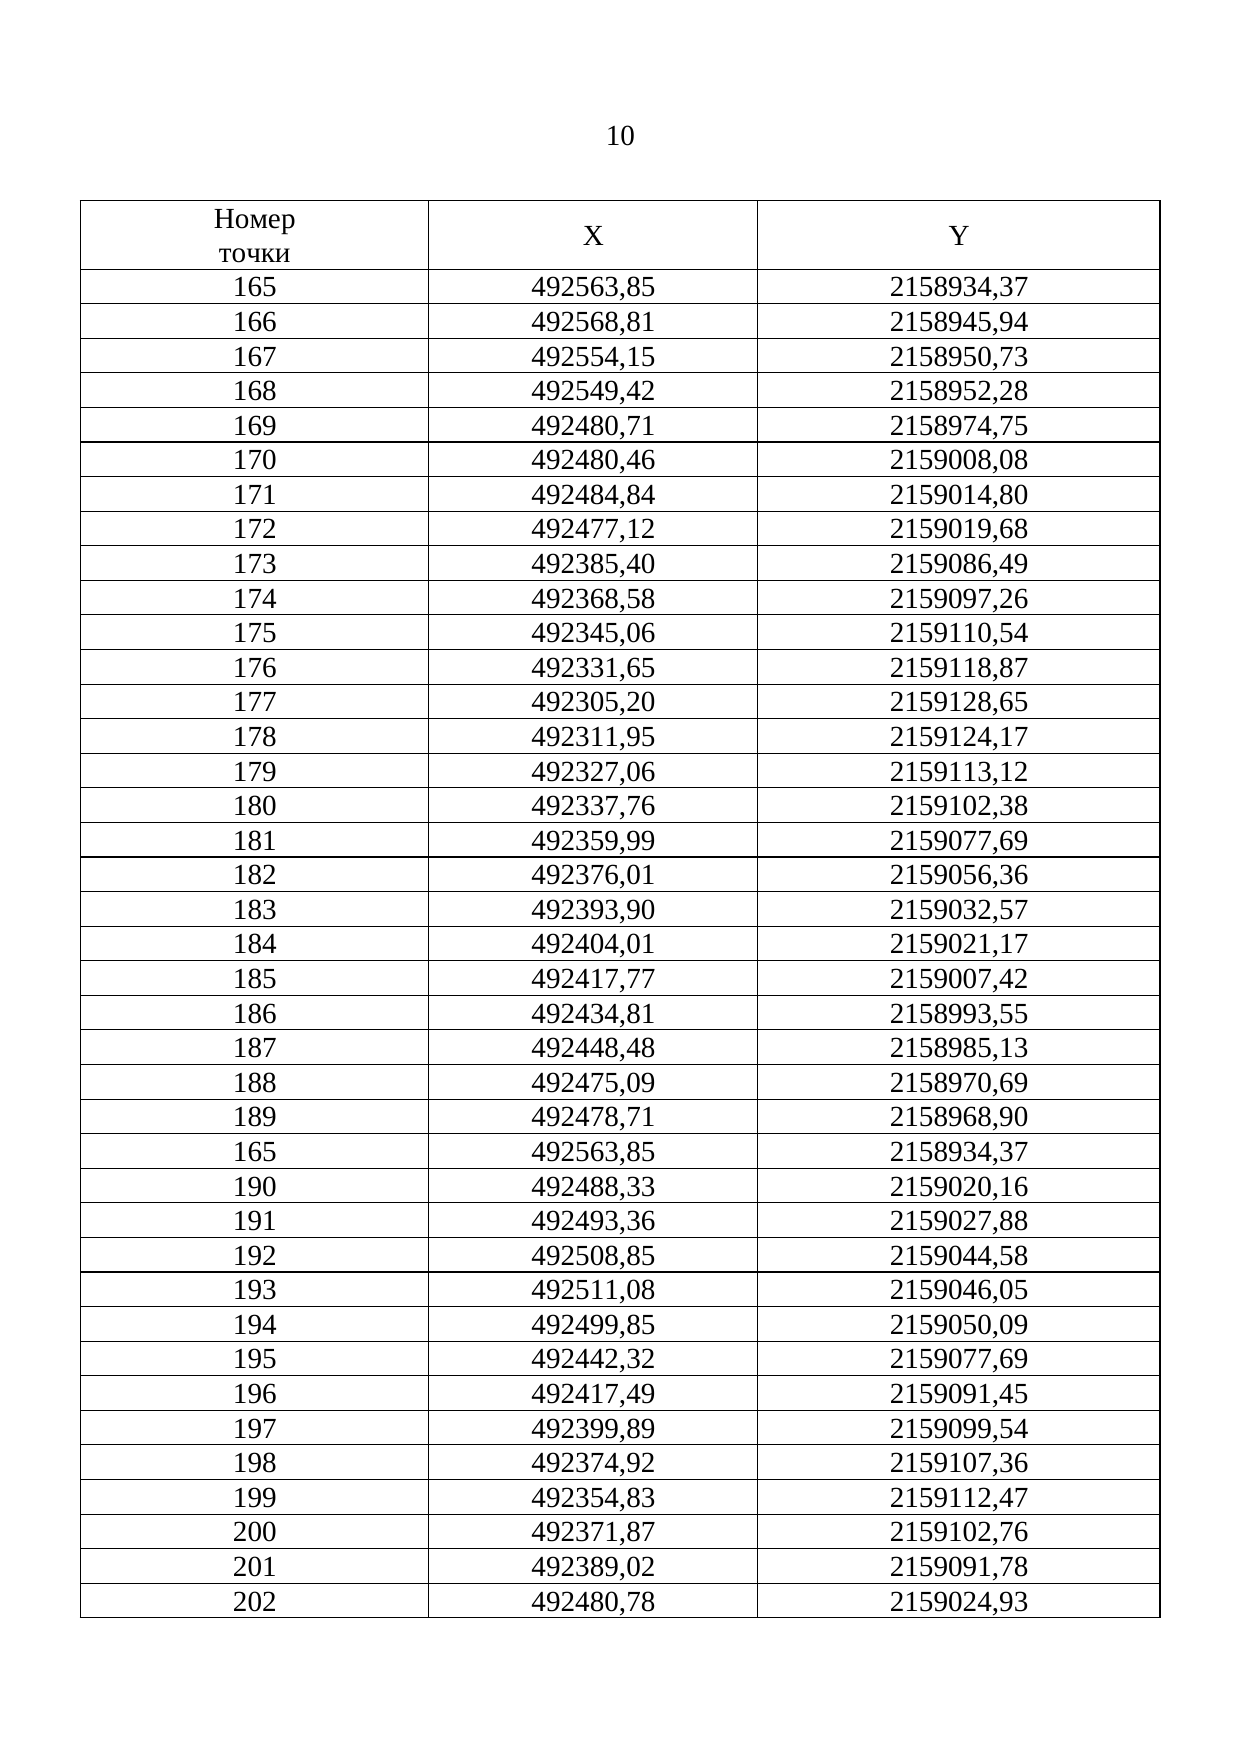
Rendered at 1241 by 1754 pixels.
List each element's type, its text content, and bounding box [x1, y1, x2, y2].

table_cell 2159008,08 [758, 443, 1159, 476]
table_cell 2159102,76 [758, 1515, 1159, 1548]
table_cell 170 [81, 443, 428, 476]
table_cell 195 [81, 1342, 428, 1375]
table_cell 492331,65 [429, 650, 757, 683]
table_cell 492393,90 [429, 892, 757, 926]
table_cell 200 [81, 1515, 428, 1548]
table_cell 174 [81, 581, 428, 614]
table_cell 194 [81, 1307, 428, 1341]
table_cell 2159091,45 [758, 1376, 1159, 1410]
table_header Номер точки [81, 201, 428, 268]
table_cell 171 [81, 477, 428, 511]
table_cell 2159102,38 [758, 788, 1159, 822]
table_cell 2158950,73 [758, 339, 1159, 372]
table_cell 197 [81, 1411, 428, 1444]
table_cell 2158934,37 [758, 1134, 1159, 1168]
table_cell 492568,81 [429, 304, 757, 338]
table_cell 2159027,88 [758, 1203, 1159, 1237]
table_cell 2158934,37 [758, 270, 1159, 303]
table_cell 492337,76 [429, 788, 757, 822]
table_cell 187 [81, 1030, 428, 1064]
table_cell 2159091,78 [758, 1549, 1159, 1583]
table_cell 172 [81, 512, 428, 545]
table_cell 2158968,90 [758, 1100, 1159, 1133]
table_cell 492359,99 [429, 823, 757, 856]
table_cell 492371,87 [429, 1515, 757, 1548]
table_cell 2159032,57 [758, 892, 1159, 926]
table_cell 192 [81, 1238, 428, 1271]
table_cell 492480,46 [429, 443, 757, 476]
table_cell 2159086,49 [758, 546, 1159, 580]
table_cell 167 [81, 339, 428, 372]
table_header Y [758, 201, 1159, 268]
table_cell 196 [81, 1376, 428, 1410]
table_cell 2159007,42 [758, 961, 1159, 995]
table_cell 193 [81, 1273, 428, 1306]
table_cell 492488,33 [429, 1169, 757, 1202]
table_cell 492404,01 [429, 927, 757, 960]
table_cell 2158974,75 [758, 408, 1159, 441]
table_cell 2158945,94 [758, 304, 1159, 338]
table_cell 189 [81, 1100, 428, 1133]
table_cell 190 [81, 1169, 428, 1202]
table_cell 169 [81, 408, 428, 441]
table_cell 185 [81, 961, 428, 995]
table_cell 2159107,36 [758, 1445, 1159, 1479]
table_cell 2159014,80 [758, 477, 1159, 511]
table_cell 492475,09 [429, 1065, 757, 1098]
table_cell 2158970,69 [758, 1065, 1159, 1098]
table_cell 492478,71 [429, 1100, 757, 1133]
table_cell 492554,15 [429, 339, 757, 372]
table_cell 175 [81, 615, 428, 649]
table_cell 2159021,17 [758, 927, 1159, 960]
table_cell 166 [81, 304, 428, 338]
table_cell 492480,71 [429, 408, 757, 441]
table_cell 2159020,16 [758, 1169, 1159, 1202]
table_cell 492376,01 [429, 858, 757, 891]
table_cell 2158985,13 [758, 1030, 1159, 1064]
table_cell 2159046,05 [758, 1273, 1159, 1306]
table_cell 2159097,26 [758, 581, 1159, 614]
table_cell 178 [81, 719, 428, 753]
table_cell 181 [81, 823, 428, 856]
table_cell 2159044,58 [758, 1238, 1159, 1271]
table_cell 2159077,69 [758, 823, 1159, 856]
table_cell 191 [81, 1203, 428, 1237]
table_cell 184 [81, 927, 428, 960]
table_cell 492417,77 [429, 961, 757, 995]
table_cell 492399,89 [429, 1411, 757, 1444]
table_cell 492311,95 [429, 719, 757, 753]
table_cell 2158952,28 [758, 373, 1159, 407]
table_cell 492493,36 [429, 1203, 757, 1237]
table_cell 2159019,68 [758, 512, 1159, 545]
table_cell 492389,02 [429, 1549, 757, 1583]
table_cell 199 [81, 1480, 428, 1513]
table_cell 183 [81, 892, 428, 926]
table_cell 492549,42 [429, 373, 757, 407]
table_cell 492374,92 [429, 1445, 757, 1479]
table_cell 2159118,87 [758, 650, 1159, 683]
table_cell 2159050,09 [758, 1307, 1159, 1341]
table_cell 2159099,54 [758, 1411, 1159, 1444]
table_cell 492327,06 [429, 754, 757, 787]
table_cell 492345,06 [429, 615, 757, 649]
table_cell 492484,84 [429, 477, 757, 511]
table_cell 2159110,54 [758, 615, 1159, 649]
table_cell 492368,58 [429, 581, 757, 614]
table_cell 492477,12 [429, 512, 757, 545]
table_cell 201 [81, 1549, 428, 1583]
table_cell 2159112,47 [758, 1480, 1159, 1513]
table_cell 202 [81, 1584, 428, 1617]
table_cell 182 [81, 858, 428, 891]
table_cell 186 [81, 996, 428, 1029]
table_cell 492508,85 [429, 1238, 757, 1271]
table_cell 492385,40 [429, 546, 757, 580]
table_cell 492511,08 [429, 1273, 757, 1306]
table_cell 2159024,93 [758, 1584, 1159, 1617]
table_cell 165 [81, 1134, 428, 1168]
table_cell 2159077,69 [758, 1342, 1159, 1375]
table_cell 173 [81, 546, 428, 580]
table_cell 492563,85 [429, 270, 757, 303]
table_header X [429, 201, 757, 268]
table_cell 492480,78 [429, 1584, 757, 1617]
table_cell 492305,20 [429, 685, 757, 718]
table_cell 492563,85 [429, 1134, 757, 1168]
table_cell 198 [81, 1445, 428, 1479]
table_cell 2159056,36 [758, 858, 1159, 891]
table_cell 177 [81, 685, 428, 718]
table_cell 492434,81 [429, 996, 757, 1029]
table_cell 492354,83 [429, 1480, 757, 1513]
table_cell 176 [81, 650, 428, 683]
table_cell 168 [81, 373, 428, 407]
table_cell 2159124,17 [758, 719, 1159, 753]
table_cell 492448,48 [429, 1030, 757, 1064]
table_cell 492417,49 [429, 1376, 757, 1410]
table_cell 2159113,12 [758, 754, 1159, 787]
table_cell 2159128,65 [758, 685, 1159, 718]
table_cell 188 [81, 1065, 428, 1098]
table_cell 492442,32 [429, 1342, 757, 1375]
table_cell 492499,85 [429, 1307, 757, 1341]
table_cell 180 [81, 788, 428, 822]
table_cell 179 [81, 754, 428, 787]
table_cell 2158993,55 [758, 996, 1159, 1029]
table_cell 165 [81, 270, 428, 303]
